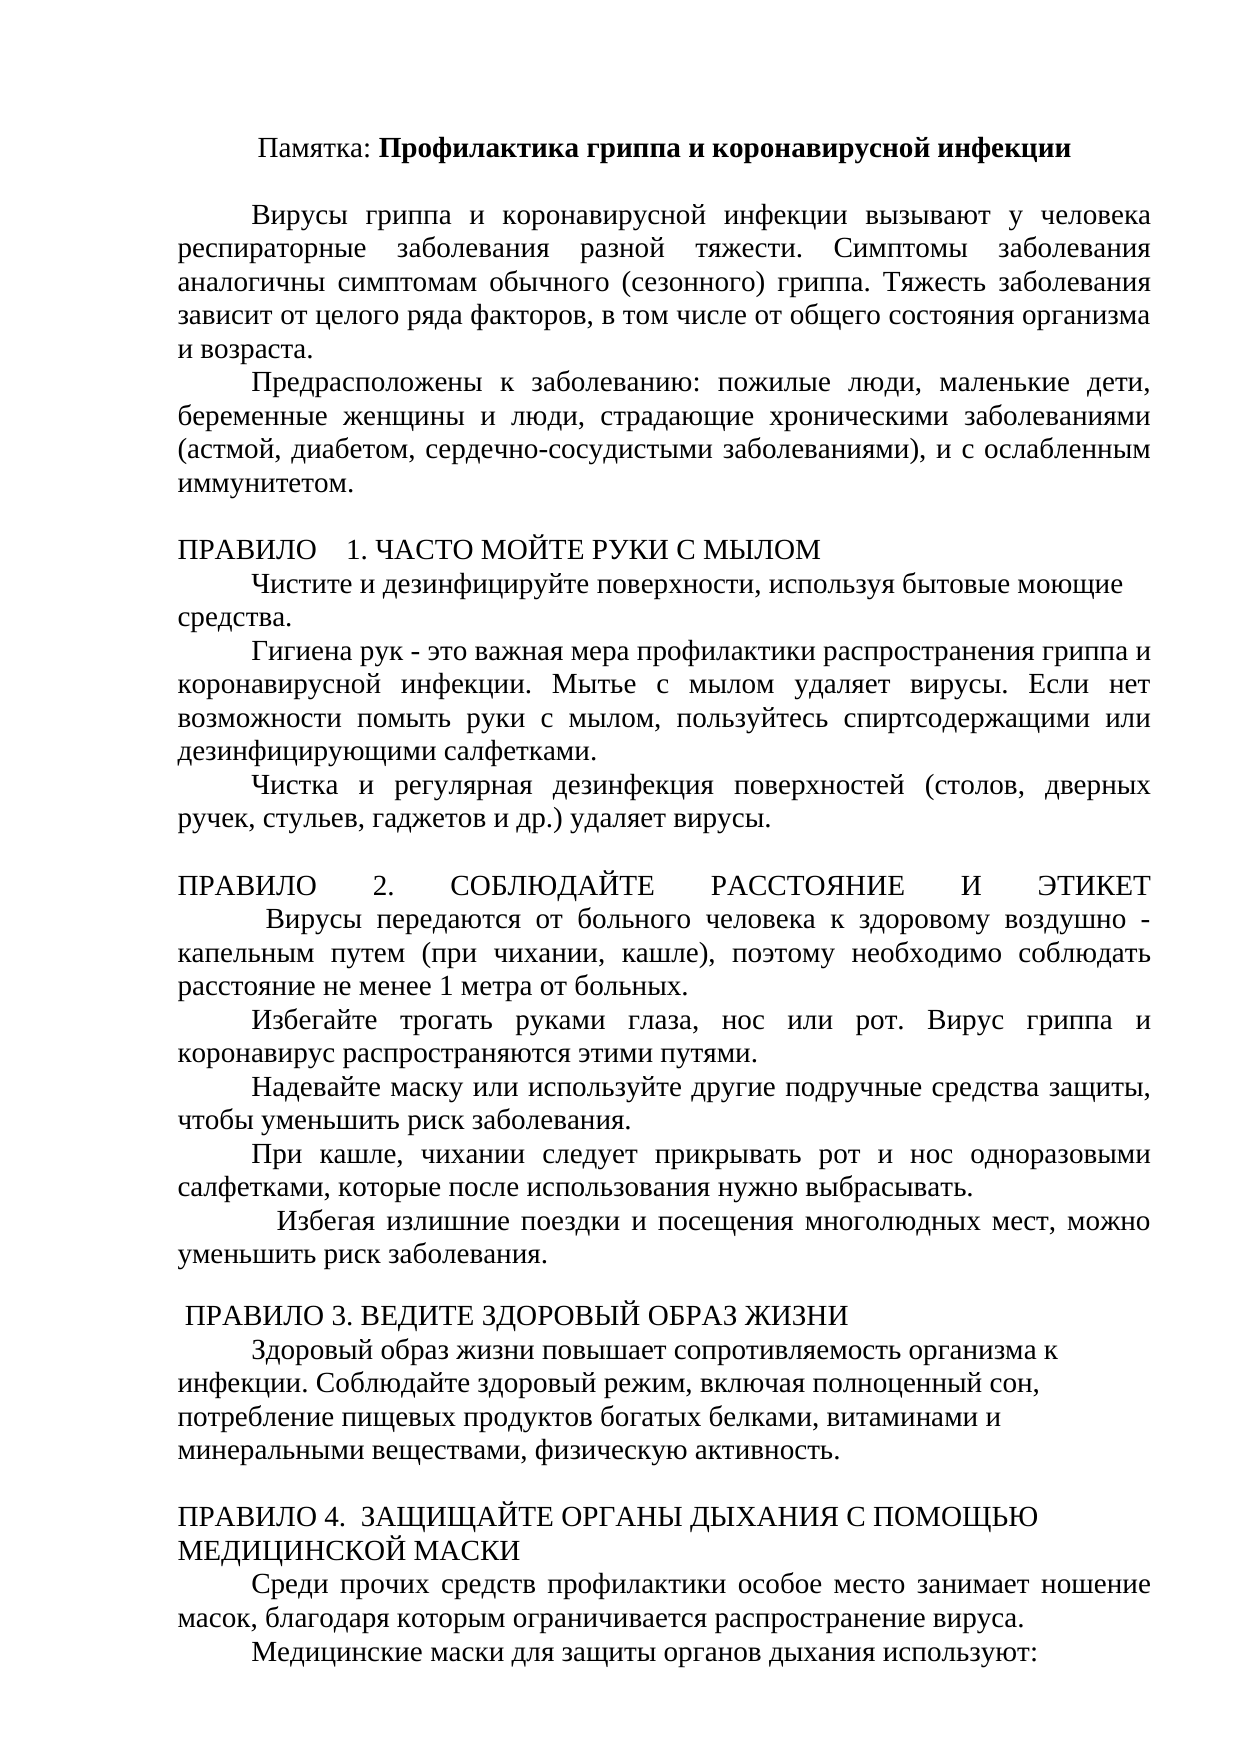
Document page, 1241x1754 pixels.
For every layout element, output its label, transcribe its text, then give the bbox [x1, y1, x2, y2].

text Надевайте маску или используйте другие подручные средства защиты, чтобы уменьшить риск заболевания. [177, 1069, 1152, 1136]
text Избегая излишние поездки и посещения многолюдных мест, можно уменьшить риск заболевания. [177, 1203, 1152, 1270]
text Памятка: Профилактика гриппа и коронавирусной инфекции [177, 130, 1152, 163]
text ПРАВИЛО 1. ЧАСТО МОЙТЕ РУКИ С МЫЛОМ Чистите и дезинфицируйте поверхности, используя бытовые моющие средства. [177, 499, 1152, 633]
text ПРАВИЛО 3. ВЕДИТЕ ЗДОРОВЫЙ ОБРАЗ ЖИЗНИ Здоровый образ жизни повышает сопротивляемость организма к инфекции. Соблюдайте здоровый режим, включая полноценный сон, потребление пищевых продуктов богатых белками, витаминами и минеральными веществами, физическую активность. [177, 1298, 1152, 1466]
text Предрасположены к заболеванию: пожилые люди, маленькие дети, беременные женщины и люди, страдающие хроническими заболеваниями (астмой, диабетом, сердечно-сосудистыми заболеваниями), и с ослабленным иммунитетом. [177, 364, 1152, 499]
text Среди прочих средств профилактики особое место занимает ношение масок, благодаря которым ограничивается распространение вируса. [177, 1567, 1152, 1634]
text Вирусы гриппа и коронавирусной инфекции вызывают у человека респираторные заболевания разной тяжести. Симптомы заболевания аналогичны симптомам обычного (сезонного) гриппа. Тяжесть заболевания зависит от целого ряда факторов, в том числе от общего состояния организма и возраста. [177, 163, 1152, 364]
text При кашле, чихании следует прикрывать рот и нос одноразовыми салфетками, которые после использования нужно выбрасывать. [177, 1136, 1152, 1203]
text ПРАВИЛО 4. ЗАЩИЩАЙТЕ ОРГАНЫ ДЫХАНИЯ С ПОМОЩЬЮ МЕДИЦИНСКОЙ МАСКИ [177, 1499, 1152, 1567]
text Гигиена рук - это важная мера профилактики распространения гриппа и коронавирусной инфекции. Мытье с мылом удаляет вирусы. Если нет возможности помыть руки с мылом, пользуйтесь спиртсодержащими или дезинфицирующими салфетками. [177, 633, 1152, 767]
text Чистка и регулярная дезинфекция поверхностей (столов, дверных ручек, стульев, гаджетов и др.) удаляет вирусы. [177, 767, 1152, 834]
text Избегайте трогать руками глаза, нос или рот. Вирус гриппа и коронавирус распространяются этими путями. [177, 1002, 1152, 1069]
text ПРАВИЛО 2. СОБЛЮДАЙТЕ РАССТОЯНИЕ И ЭТИКЕТ Вирусы передаются от больного человека к здоровому воздушно -капельным путем (при чихании, кашле), поэтому необходимо соблюдать расстояние не менее 1 метра от больных. [177, 868, 1152, 1002]
text Медицинские маски для защиты органов дыхания используют: [177, 1634, 1152, 1667]
